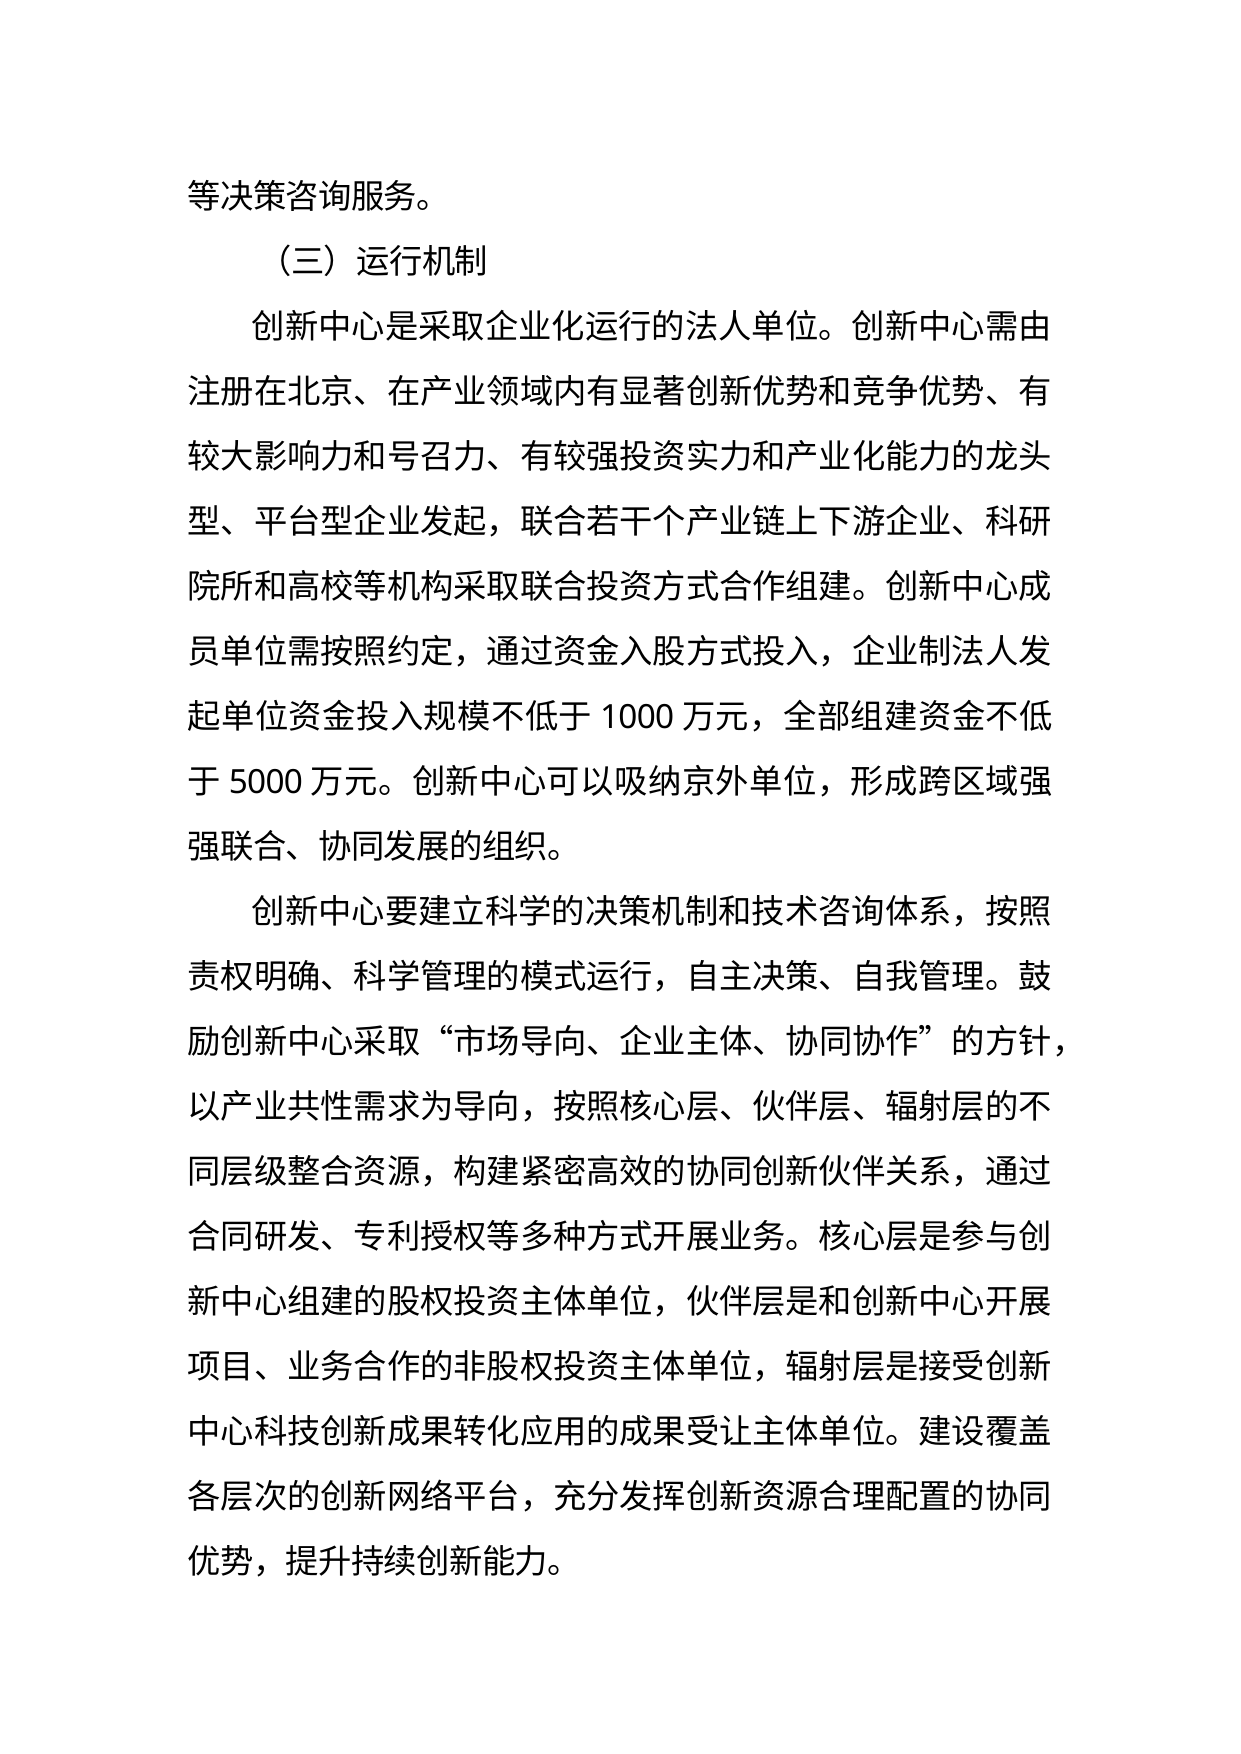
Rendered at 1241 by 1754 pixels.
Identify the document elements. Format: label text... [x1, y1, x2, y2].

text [187, 162, 1053, 227]
text 创新中心要建立科学的决策机制和技术咨询体系，按照责权明确、科学管理的模式运行，自主决策、自我管理。鼓励创新中心采取“市场导向、企业主体、协同协作”的方针，以产业共性需求为导向，按照核心层、伙伴层、辐射层的不同层级整合资源，构建紧密高效的协同创新伙伴关系，通过合同研发、专利授权等多种方式开展业务。核心层是参与创新中心组建的股权投资主体单位，伙伴层是和创新中心开展项目、业务合作的非股权投资主体单位，辐射层是接受创新中心科技创新成果转化应用的成果受让主体单位。建设覆盖各层次的创新网络平台，充分发挥创新资源合理配置的协同优势，提升持续创新能力。 [187, 877, 1053, 1592]
text （三）运行机制 [187, 227, 1053, 292]
text 创新中心是采取企业化运行的法人单位。创新中心需由注册在北京、在产业领域内有显著创新优势和竞争优势、有较大影响力和号召力、有较强投资实力和产业化能力的龙头型、平台型企业发起，联合若干个产业链上下游企业、科研院所和高校等机构采取联合投资方式合作组建。创新中心成员单位需按照约定，通过资金入股方式投入，企业制法人发起单位资金投入规模不低于1000万元，全部组建资金不低于5000万元。创新中心可以吸纳京外单位，形成跨区域强强联合、协同发展的组织。 [187, 292, 1053, 877]
